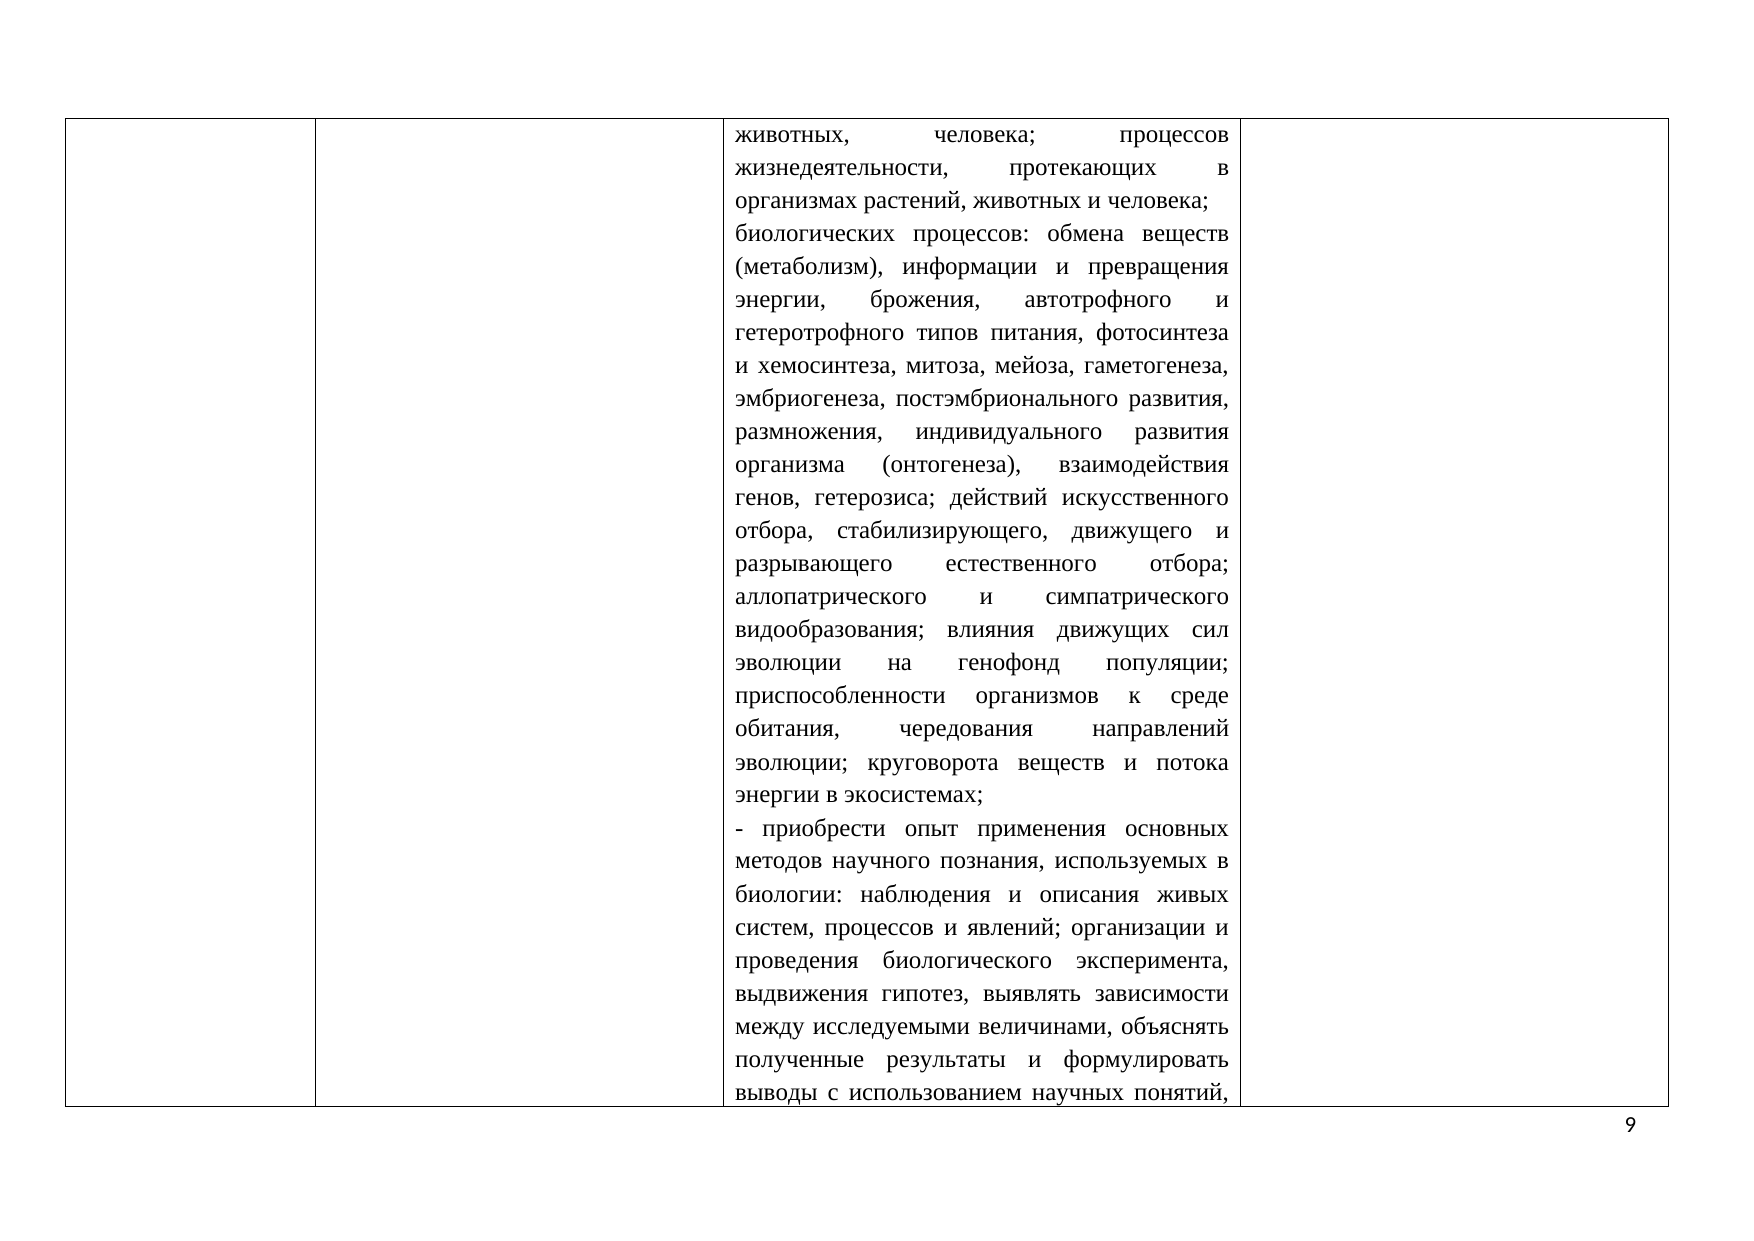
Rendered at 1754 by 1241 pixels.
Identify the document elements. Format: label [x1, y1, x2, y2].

table_cell [724, 119, 1240, 1106]
table_cell [316, 119, 723, 1106]
table_cell [1241, 119, 1668, 1106]
table_cell [66, 119, 315, 1106]
